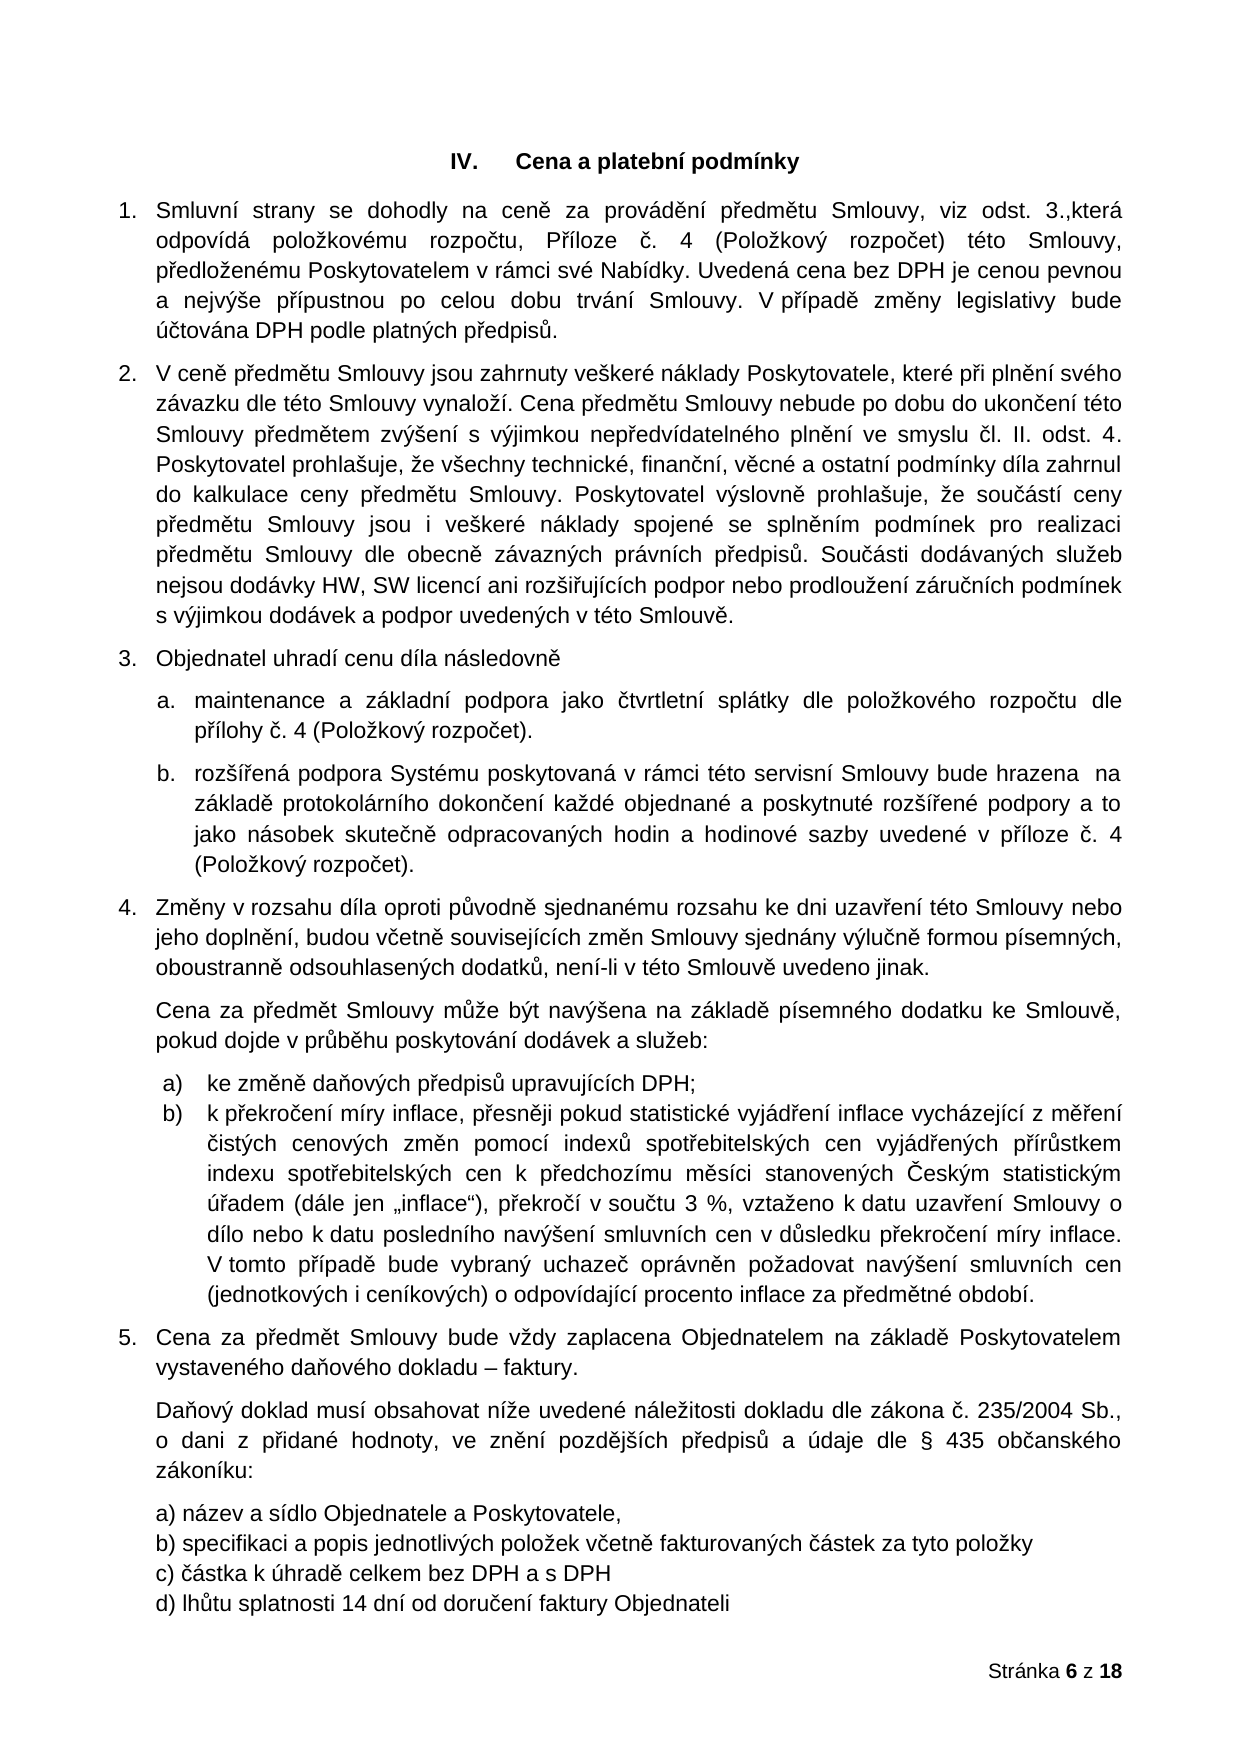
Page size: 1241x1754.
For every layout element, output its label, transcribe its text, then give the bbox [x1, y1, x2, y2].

text c) částka k úhradě celkem bez DPH a s DPH [155, 1560, 1122, 1587]
subtitle Cena a platební podmínky [155, 148, 1122, 174]
text b) k překročení míry inflace, přesněji pokud statistické vyjádření inflace vycházející z měření čistých cenových změn pomocí indexů spotřebitelských cen vyjádřených přírůstkem indexu spotřebitelských cen k předchozímu měsíci stanovených Českým statistickým úřadem (dále jen „inflace“), překročí v součtu 3 %, vztaženo k datu uzavření Smlouvy o dílo nebo k datu posledního navýšení smluvních cen v důsledku překročení míry inflace. V tomto případě bude vybraný uchazeč oprávněn požadovat navýšení smluvních cen (jednotkových i ceníkových) o odpovídající procento inflace za předmětné období. [162, 1100, 1122, 1307]
list Objednatel uhradí cenu díla následovně [118, 644, 1122, 671]
list V ceně předmětu Smlouvy jsou zahrnuty veškeré náklady Poskytovatele, které při plnění svého závazku dle této Smlouvy vynaloží. Cena předmětu Smlouvy nebude po dobu do ukončení této Smlouvy předmětem zvýšení s výjimkou nepředvídatelného plnění ve smyslu čl. II. odst. 4. Poskytovatel prohlašuje, že všechny technické, finanční, věcné a ostatní podmínky díla zahrnul do kalkulace ceny předmětu Smlouvy. Poskytovatel výslovně prohlašuje, že součástí ceny předmětu Smlouvy jsou i veškeré náklady spojené se splněním podmínek pro realizaci předmětu Smlouvy dle obecně závazných právních předpisů. Součásti dodávaných služeb nejsou dodávky HW, SW licencí ani rozšiřujících podpor nebo prodloužení záručních podmínek s výjimkou dodávek a podpor uvedených v této Smlouvě. [118, 360, 1122, 628]
text Daňový doklad musí obsahovat níže uvedené náležitosti dokladu dle zákona č. 235/2004 Sb., o dani z přidané hodnoty, ve znění pozdějších předpisů a údaje dle § 435 občanského zákoníku: [118, 1397, 1122, 1483]
list a) ke změně daňových předpisů upravujících DPH; [162, 1069, 1122, 1096]
list Cena za předmět Smlouvy bude vždy zaplacena Objednatelem na základě Poskytovatelem vystaveného daňového dokladu – faktury. [118, 1324, 1122, 1380]
list rozšířená podpora Systému poskytovaná v rámci této servisní Smlouvy bude hrazena na základě protokolárního dokončení každé objednané a poskytnuté rozšířené podpory a to jako násobek skutečně odpracovaných hodin a hodinové sazby uvedené v příloze č. 4 (Položkový rozpočet). [157, 760, 1122, 877]
text a) název a sídlo Objednatele a Poskytovatele, [155, 1500, 1122, 1526]
text Cena za předmět Smlouvy může být navýšena na základě písemného dodatku ke Smlouvě, pokud dojde v průběhu poskytování dodávek a služeb: [155, 997, 1122, 1053]
list maintenance a základní podpora jako čtvrtletní splátky dle položkového rozpočtu dle přílohy č. 4 (Položkový rozpočet). [157, 687, 1122, 744]
text b) specifikaci a popis jednotlivých položek včetně fakturovaných částek za tyto položky [155, 1530, 1122, 1556]
list Změny v rozsahu díla oproti původně sjednanému rozsahu ke dni uzavření této Smlouvy nebo jeho doplnění, budou včetně souvisejících změn Smlouvy sjednány výlučně formou písemných, oboustranně odsouhlasených dodatků, není-li v této Smlouvě uvedeno jinak. [118, 893, 1122, 980]
text d) lhůtu splatnosti 14 dní od doručení faktury Objednateli [155, 1590, 1122, 1617]
list Smluvní strany se dohodly na ceně za provádění předmětu Smlouvy, viz odst. 3.,která odpovídá položkovému rozpočtu, Příloze č. 4 (Položkový rozpočet) této Smlouvy, předloženému Poskytovatelem v rámci své Nabídky. Uvedená cena bez DPH je cenou pevnou a nejvýše přípustnou po celou dobu trvání Smlouvy. V případě změny legislativy bude účtována DPH podle platných předpisů. [118, 197, 1122, 344]
